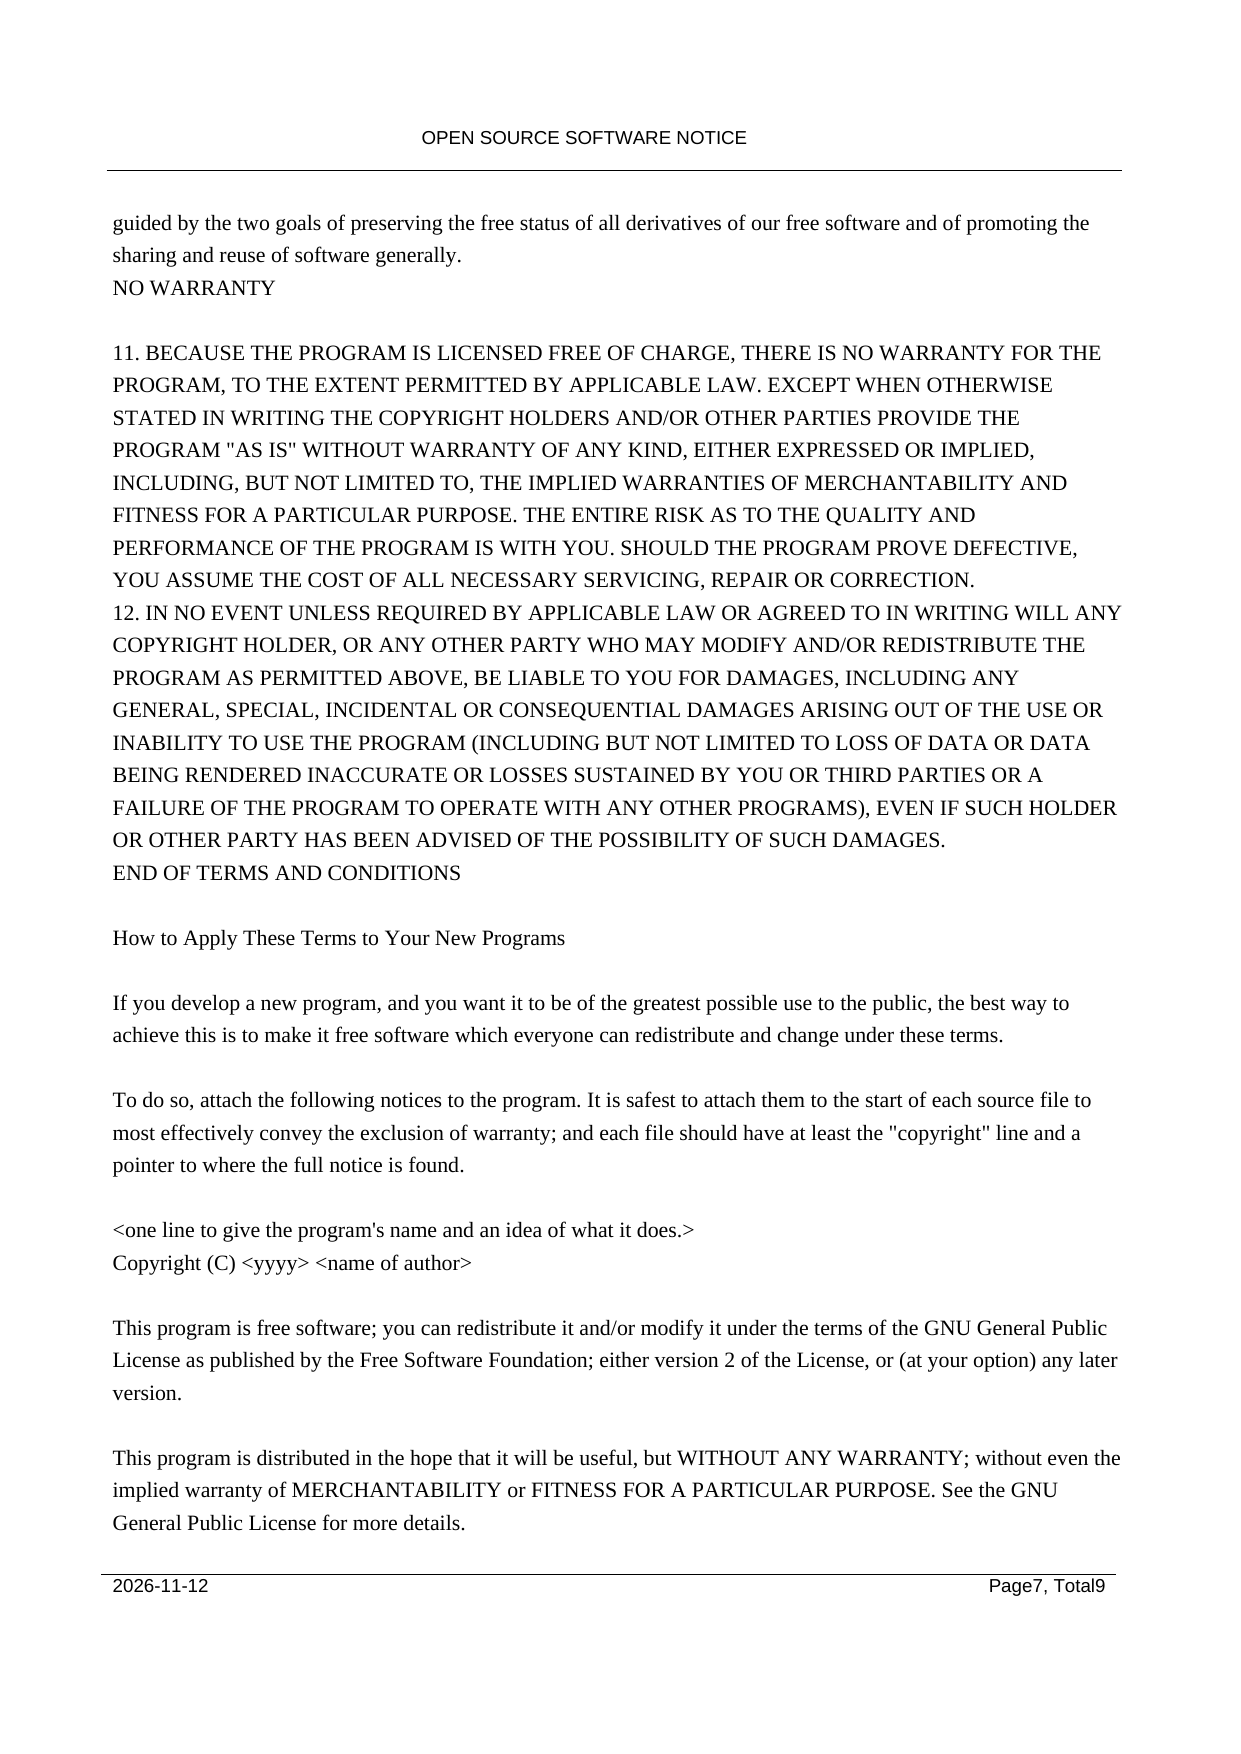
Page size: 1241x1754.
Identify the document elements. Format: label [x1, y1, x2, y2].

text [112, 206, 1128, 1539]
